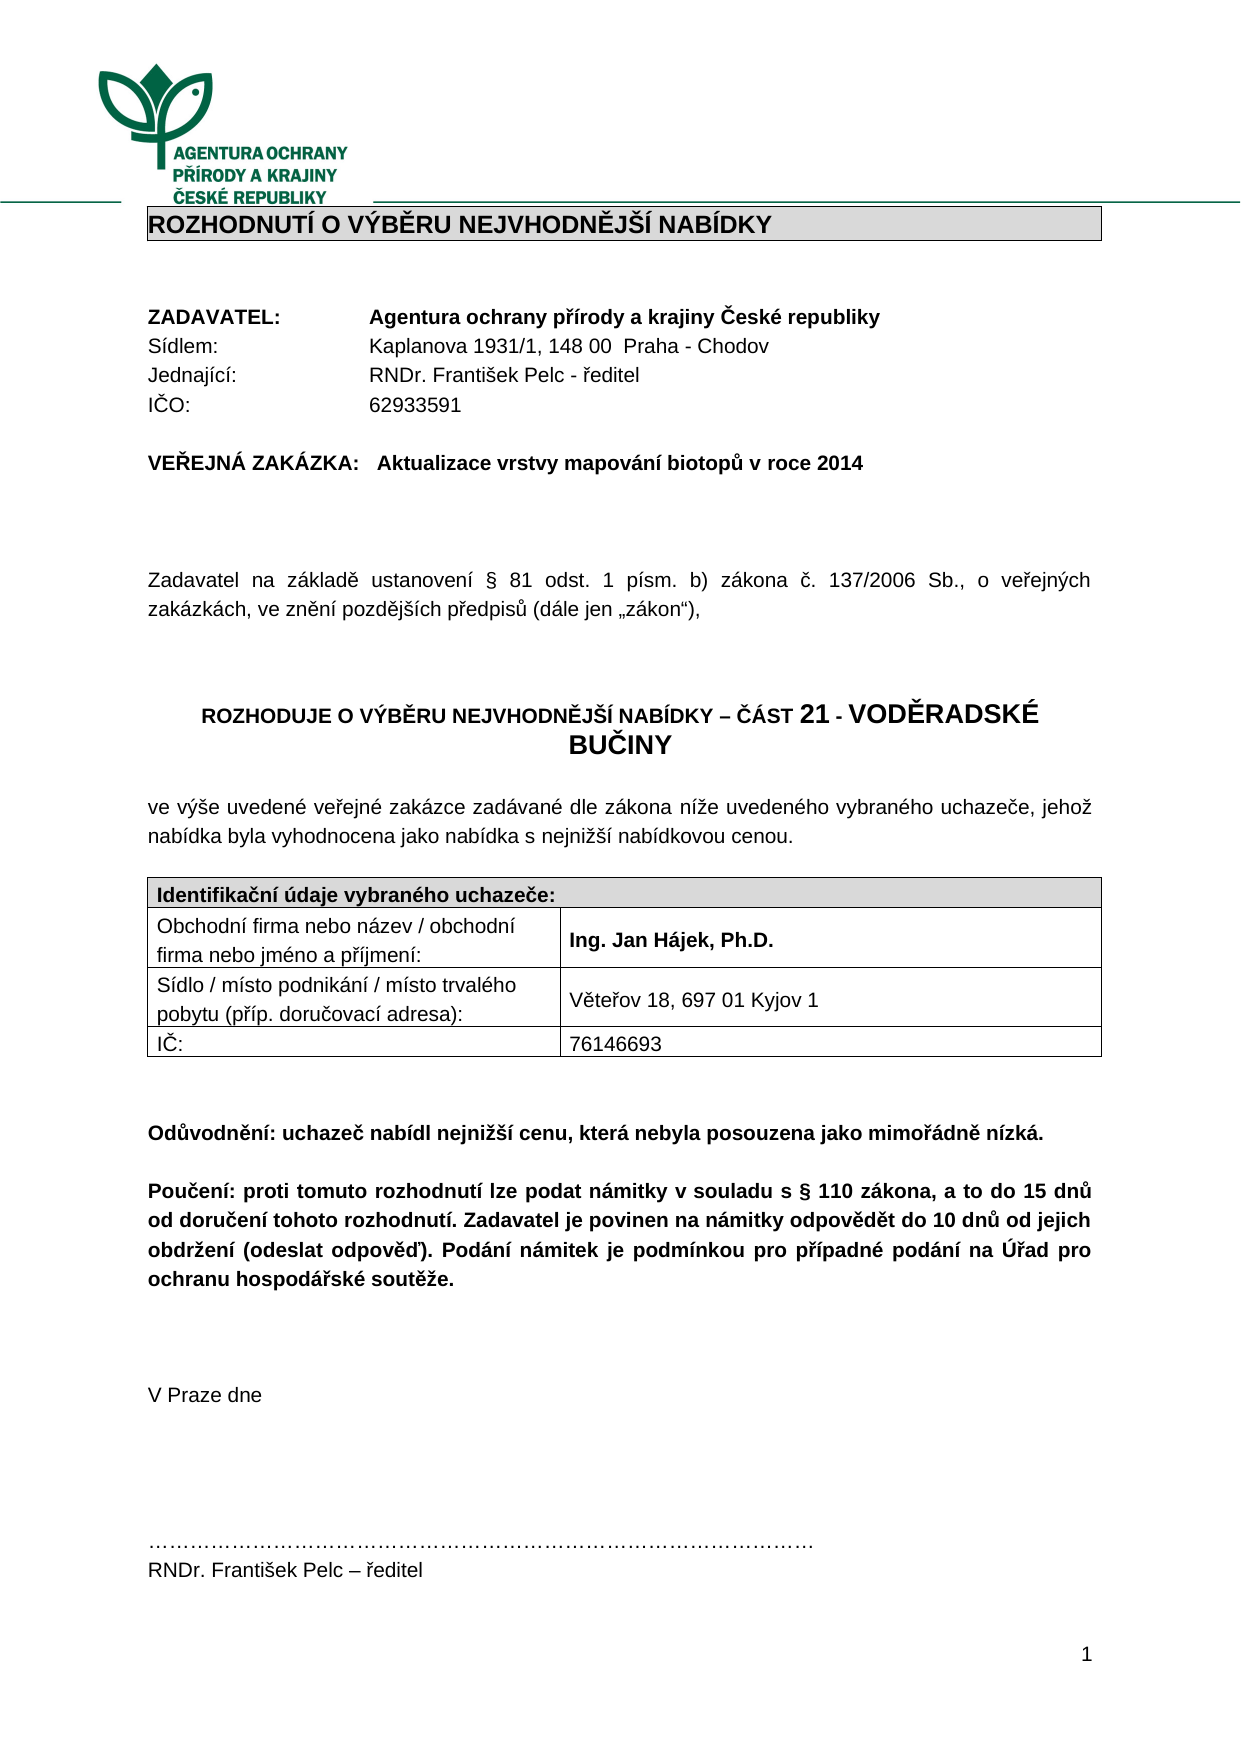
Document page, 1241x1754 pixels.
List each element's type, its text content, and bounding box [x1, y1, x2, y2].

text Odůvodnění: uchazeč nabídl nejnižší cenu, která nebyla posouzena jako mimořádně nízká. [148, 1116, 1092, 1145]
text V Praze dne [148, 1378, 1092, 1407]
subtitle ve výše uvedené veřejné zakázce zadávané dle zákona níže uvedeného vybraného uchazeče, jehož nabídka byla vyhodnocena jako nabídka s nejnižší nabídkovou cenou. [148, 789, 1092, 848]
text IČO: 62933591 [148, 387, 1092, 416]
table_cell Ing. Jan Hájek, Ph.D. [561, 908, 1101, 967]
text ZADAVATEL: Agentura ochrany přírody a krajiny České republiky [148, 300, 1092, 329]
text RNDr. František Pelc – ředitel [148, 1553, 1092, 1582]
subtitle RozhodUJE o výběru nejvhodnější nabídky – část 21 - Voděradské bučiny [148, 698, 1092, 760]
text Sídlem: Kaplanova 1931/1, 148 00 Praha - Chodov [148, 329, 1092, 358]
text Poučení: proti tomuto rozhodnutí lze podat námitky v souladu s § 110 zákona, a to do 15 dnů od doručení tohoto rozhodnutí. Zadavatel je povinen na námitky odpovědět do 10 dnů od jejich obdržení (odeslat odpověď). Podání námitek je podmínkou pro případné podání na Úřad pro ochranu hospodářské soutěže. [148, 1174, 1092, 1291]
table_cell IČ: [148, 1027, 560, 1056]
table_header Identifikační údaje vybraného uchazeče: [148, 878, 1101, 907]
table_cell 76146693 [561, 1027, 1101, 1056]
text …………………………………………………………………………………… [148, 1524, 1092, 1553]
table_cell Sídlo / místo podnikání / místo trvalého pobytu (příp. doručovací adresa): [148, 968, 560, 1026]
text Jednající: RNDr. František Pelc - ředitel [148, 358, 1092, 387]
title Rozhodnutí o VÝBĚRU NEJVHODNĚJŠÍ NABÍDKY [148, 207, 1101, 240]
table_cell Obchodní firma nebo název / obchodní firma nebo jméno a příjmení: [148, 908, 560, 967]
table_cell Věteřov 18, 697 01 Kyjov 1 [561, 968, 1101, 1026]
text VEŘEJNÁ ZAKÁZKA: Aktualizace vrstvy mapování biotopů v roce 2014 [148, 446, 1092, 475]
text Zadavatel na základě ustanovení § 81 odst. 1 písm. b) zákona č. 137/2006 Sb., o veřejných zakázkách, ve znění pozdějších předpisů (dále jen „zákon“), [148, 562, 1092, 621]
picture [0, 0, 1241, 209]
